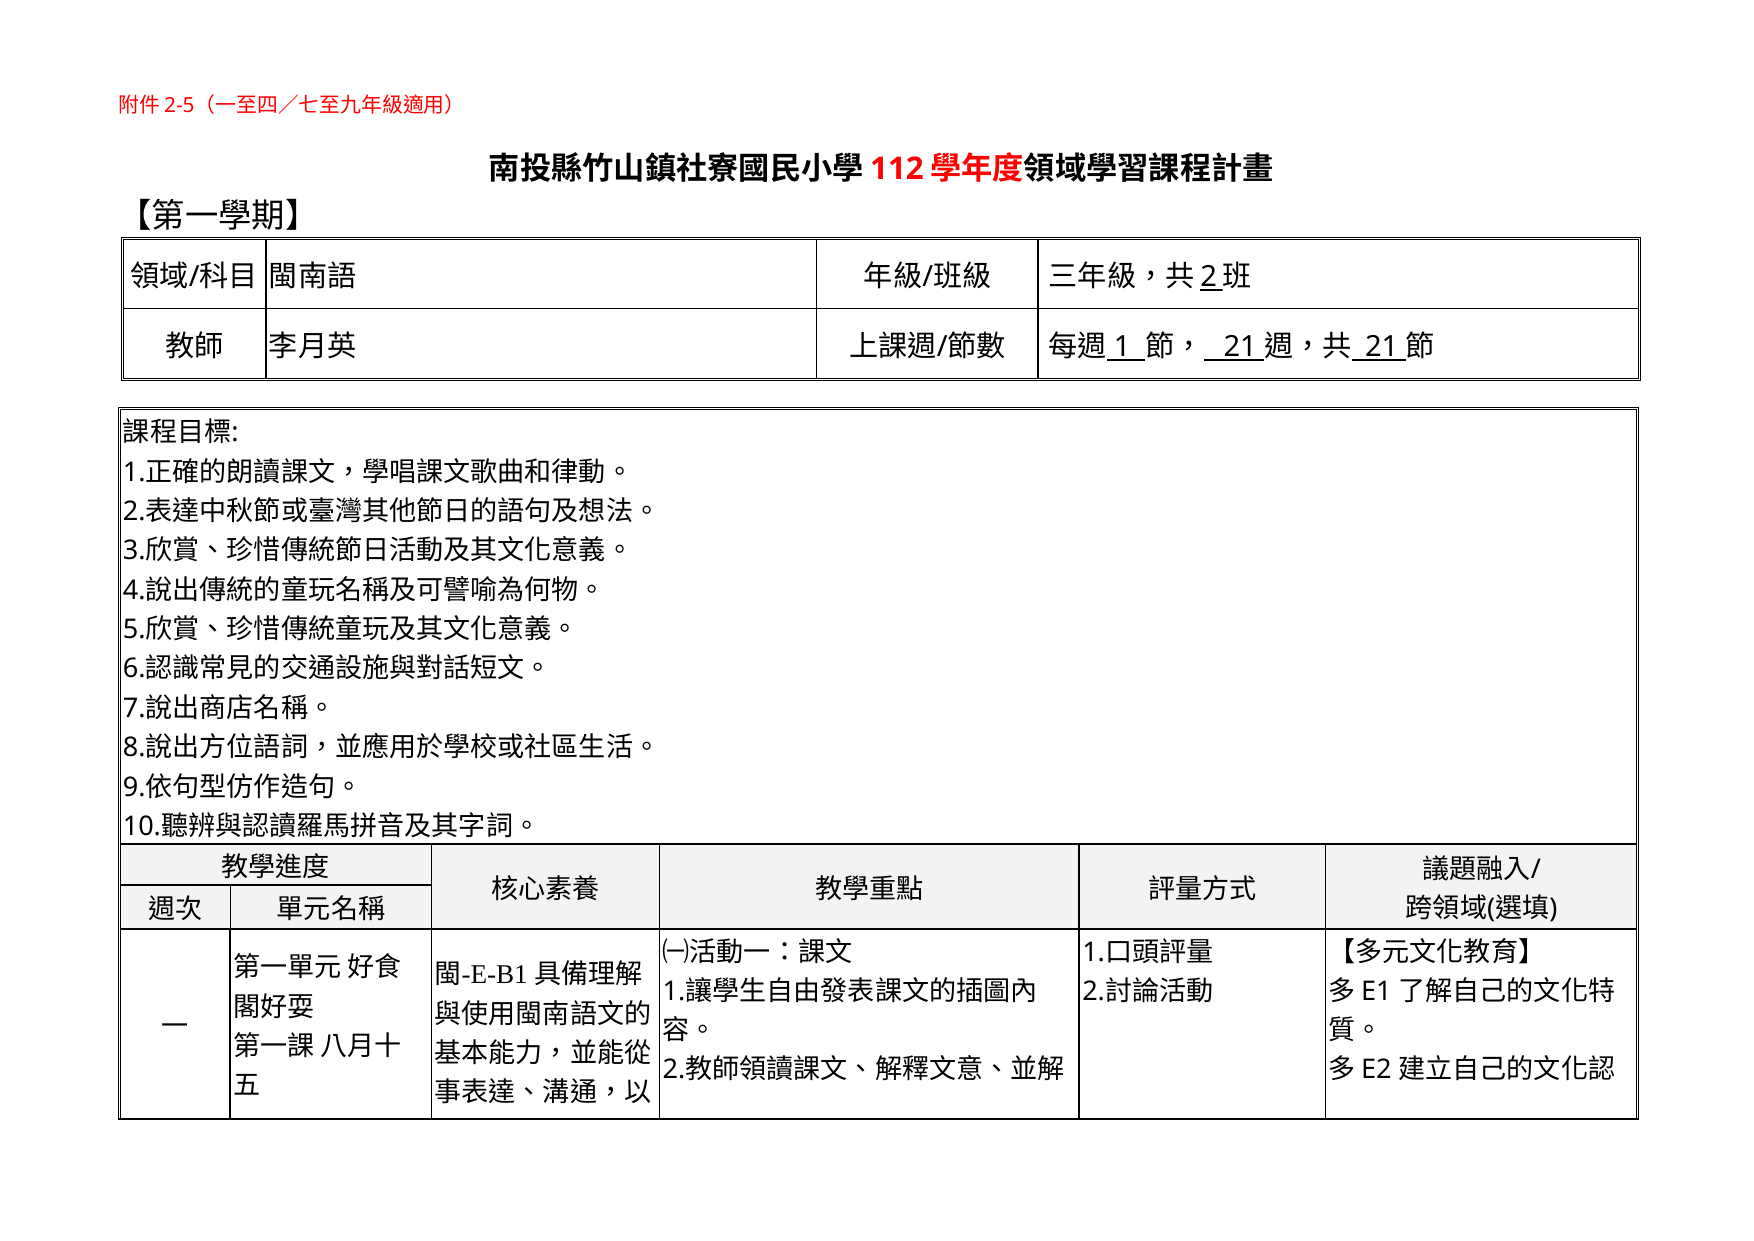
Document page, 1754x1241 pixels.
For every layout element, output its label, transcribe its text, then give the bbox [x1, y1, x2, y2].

table_header 三年級，共2班 [1039, 240, 1638, 307]
table_cell 教學進度 [121, 845, 431, 884]
table_cell 一 [121, 930, 229, 1118]
table_cell 1.口頭評量 2.討論活動 [1080, 930, 1325, 1118]
table_cell 每週 1 節， 21 週，共 21 節 [1039, 309, 1638, 378]
table_header 課程目標: 1.正確的朗讀課文，學唱課文歌曲和律動。 2.表達中秋節或臺灣其他節日的語句及想法。 3.欣賞、珍惜傳統節日活動及其文化意義。 4.說出傳統的童玩名稱及可譬喻為何物。 5.欣賞、珍惜傳統童玩及其文化意義。 6.認識常見的交通設施與對話短文。 7.說出商店名稱。 8.說出方位語詞，並應用於學校或社區生活。 9.依句型仿作造句。 10.聽辨與認讀羅馬拼音及其字詞。 [121, 410, 1636, 843]
text 南投縣竹山鎮社寮國民小學112學年度領域學習課程計畫 [118, 143, 1636, 188]
table_cell 核心素養 [432, 845, 659, 928]
table_cell 議題融入/ 跨領域(選填) [1326, 845, 1636, 928]
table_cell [432, 930, 659, 1118]
table_cell 評量方式 [1080, 845, 1325, 928]
table_cell 週次 [121, 886, 230, 928]
table_cell 李月英 [267, 309, 816, 378]
table_header 領域/科目 [124, 240, 265, 307]
table_header 年級/班級 [817, 240, 1037, 307]
table_cell 教學重點 [660, 845, 1078, 928]
table_cell 第一單元 好食閣好耍 第一課 八月十五 [231, 930, 431, 1118]
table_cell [1326, 930, 1636, 1118]
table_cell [660, 930, 1078, 1118]
table_cell 教師 [124, 309, 265, 378]
table_cell 單元名稱 [231, 886, 431, 928]
table_header 閩南語 [267, 240, 816, 307]
table_cell 上課週/節數 [817, 309, 1037, 378]
text 【第一學期】 [118, 188, 1636, 237]
